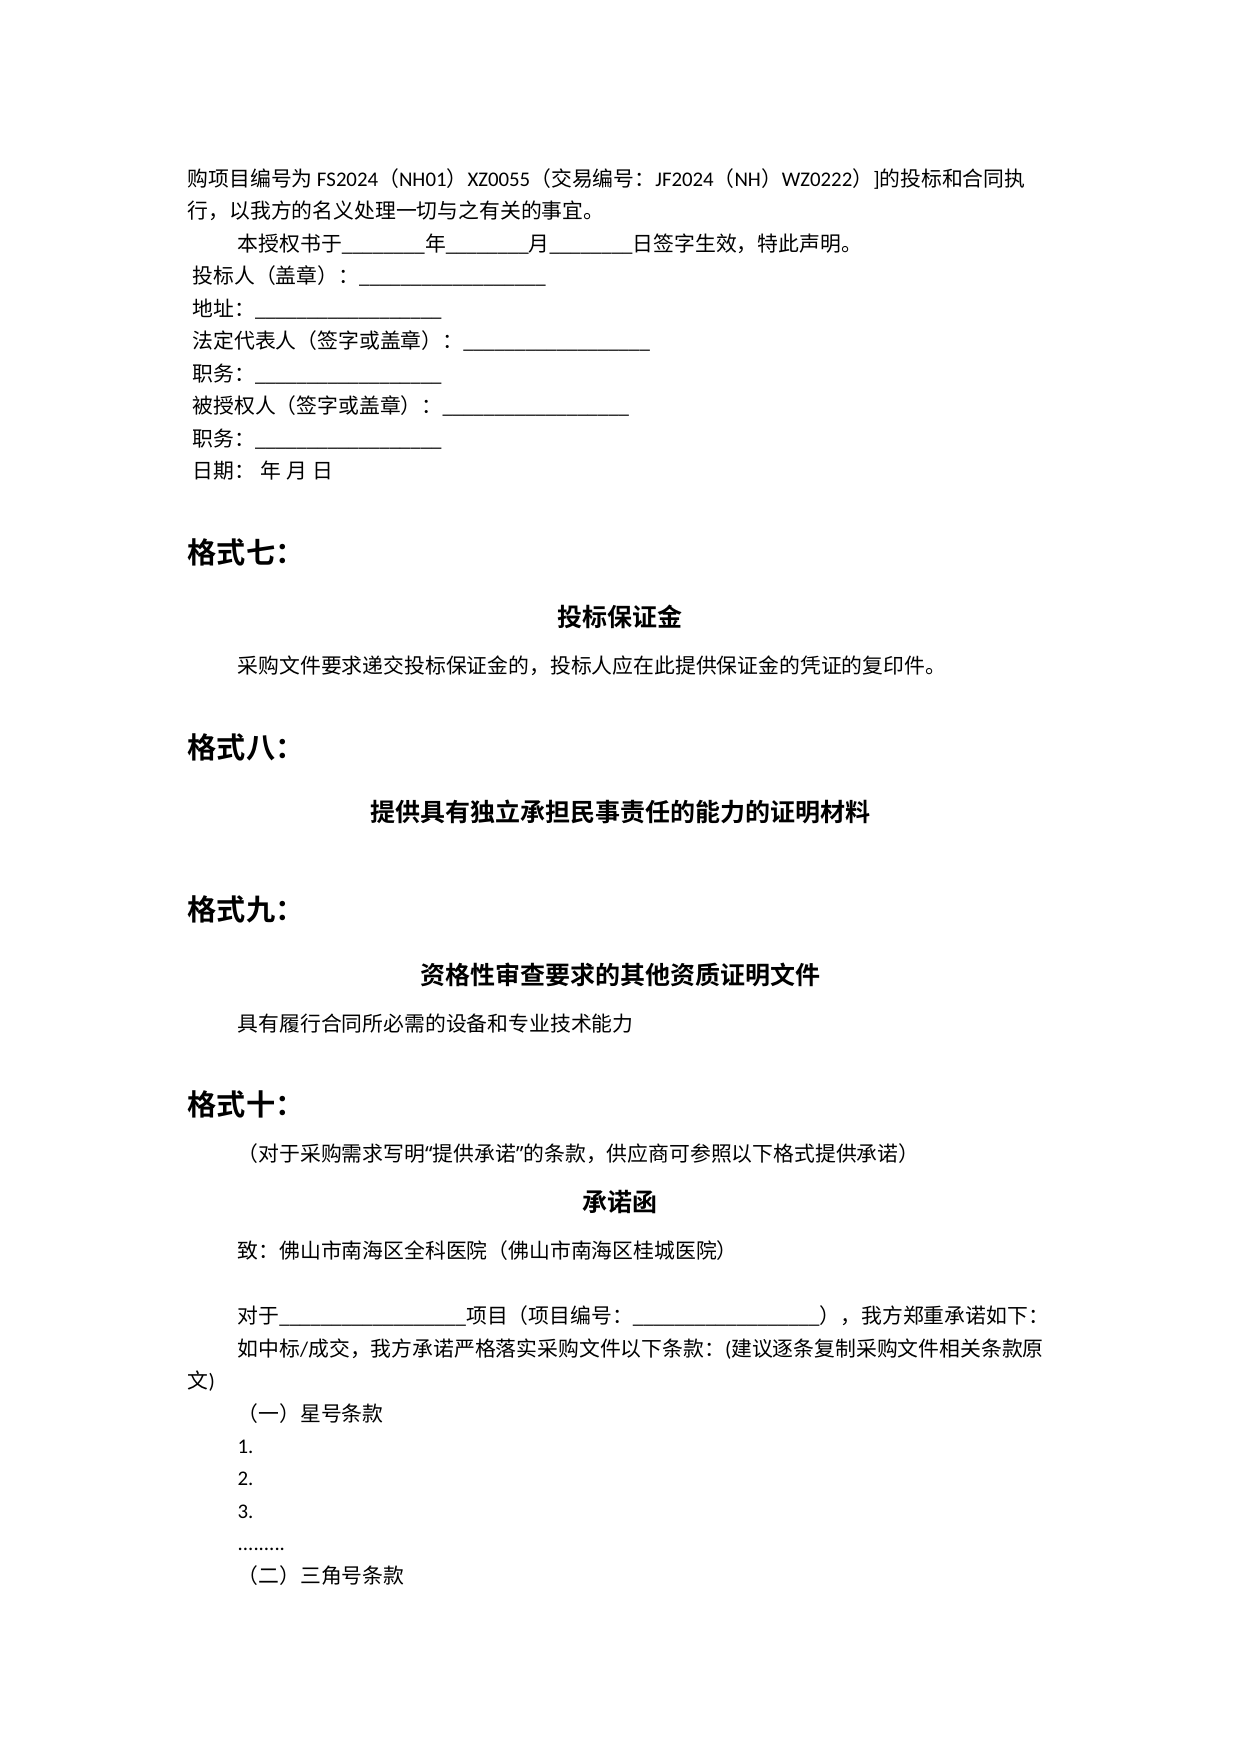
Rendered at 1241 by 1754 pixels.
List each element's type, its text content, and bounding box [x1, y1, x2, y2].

text 被授权人（签字或盖章）：__________________ [187, 389, 1053, 422]
text 法定代表人（签字或盖章）：__________________ [187, 324, 1053, 357]
text 资格性审查要求的其他资质证明文件 [187, 942, 1053, 1007]
text 格式八： [187, 714, 1053, 779]
text （一）星号条款 [187, 1397, 1053, 1429]
text 投标人（盖章）：__________________ [187, 259, 1053, 292]
text 致：佛山市南海区全科医院（佛山市南海区桂城医院） [187, 1234, 1053, 1299]
text 地址：__________________ [187, 292, 1053, 324]
text 本授权书于________年________月________日签字生效，特此声明。 [187, 227, 1053, 259]
text 承诺函 [187, 1169, 1053, 1234]
text ......... [187, 1527, 1053, 1559]
text 1. [187, 1429, 1053, 1462]
text 提供具有独立承担民事责任的能力的证明材料 [187, 779, 1053, 844]
text 格式十： [187, 1072, 1053, 1137]
text 格式七： [187, 519, 1053, 584]
text 日期： 年 月 日 [187, 454, 1053, 487]
text 3. [187, 1494, 1053, 1527]
text 具有履行合同所必需的设备和专业技术能力 [187, 1007, 1053, 1039]
text 如中标/成交，我方承诺严格落实采购文件以下条款：(建议逐条复制采购文件相关条款原文) [187, 1332, 1053, 1397]
text 投标保证金 [187, 584, 1053, 649]
text 对于__________________项目（项目编号：__________________），我方郑重承诺如下： [187, 1299, 1053, 1332]
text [187, 162, 1053, 227]
text 格式九： [187, 877, 1053, 942]
text 2. [187, 1462, 1053, 1494]
text 职务：__________________ [187, 357, 1053, 389]
text 职务：__________________ [187, 422, 1053, 454]
text （对于采购需求写明“提供承诺”的条款，供应商可参照以下格式提供承诺） [187, 1137, 1053, 1169]
text 采购文件要求递交投标保证金的，投标人应在此提供保证金的凭证的复印件。 [187, 649, 1053, 682]
text （二）三角号条款 [187, 1559, 1053, 1592]
